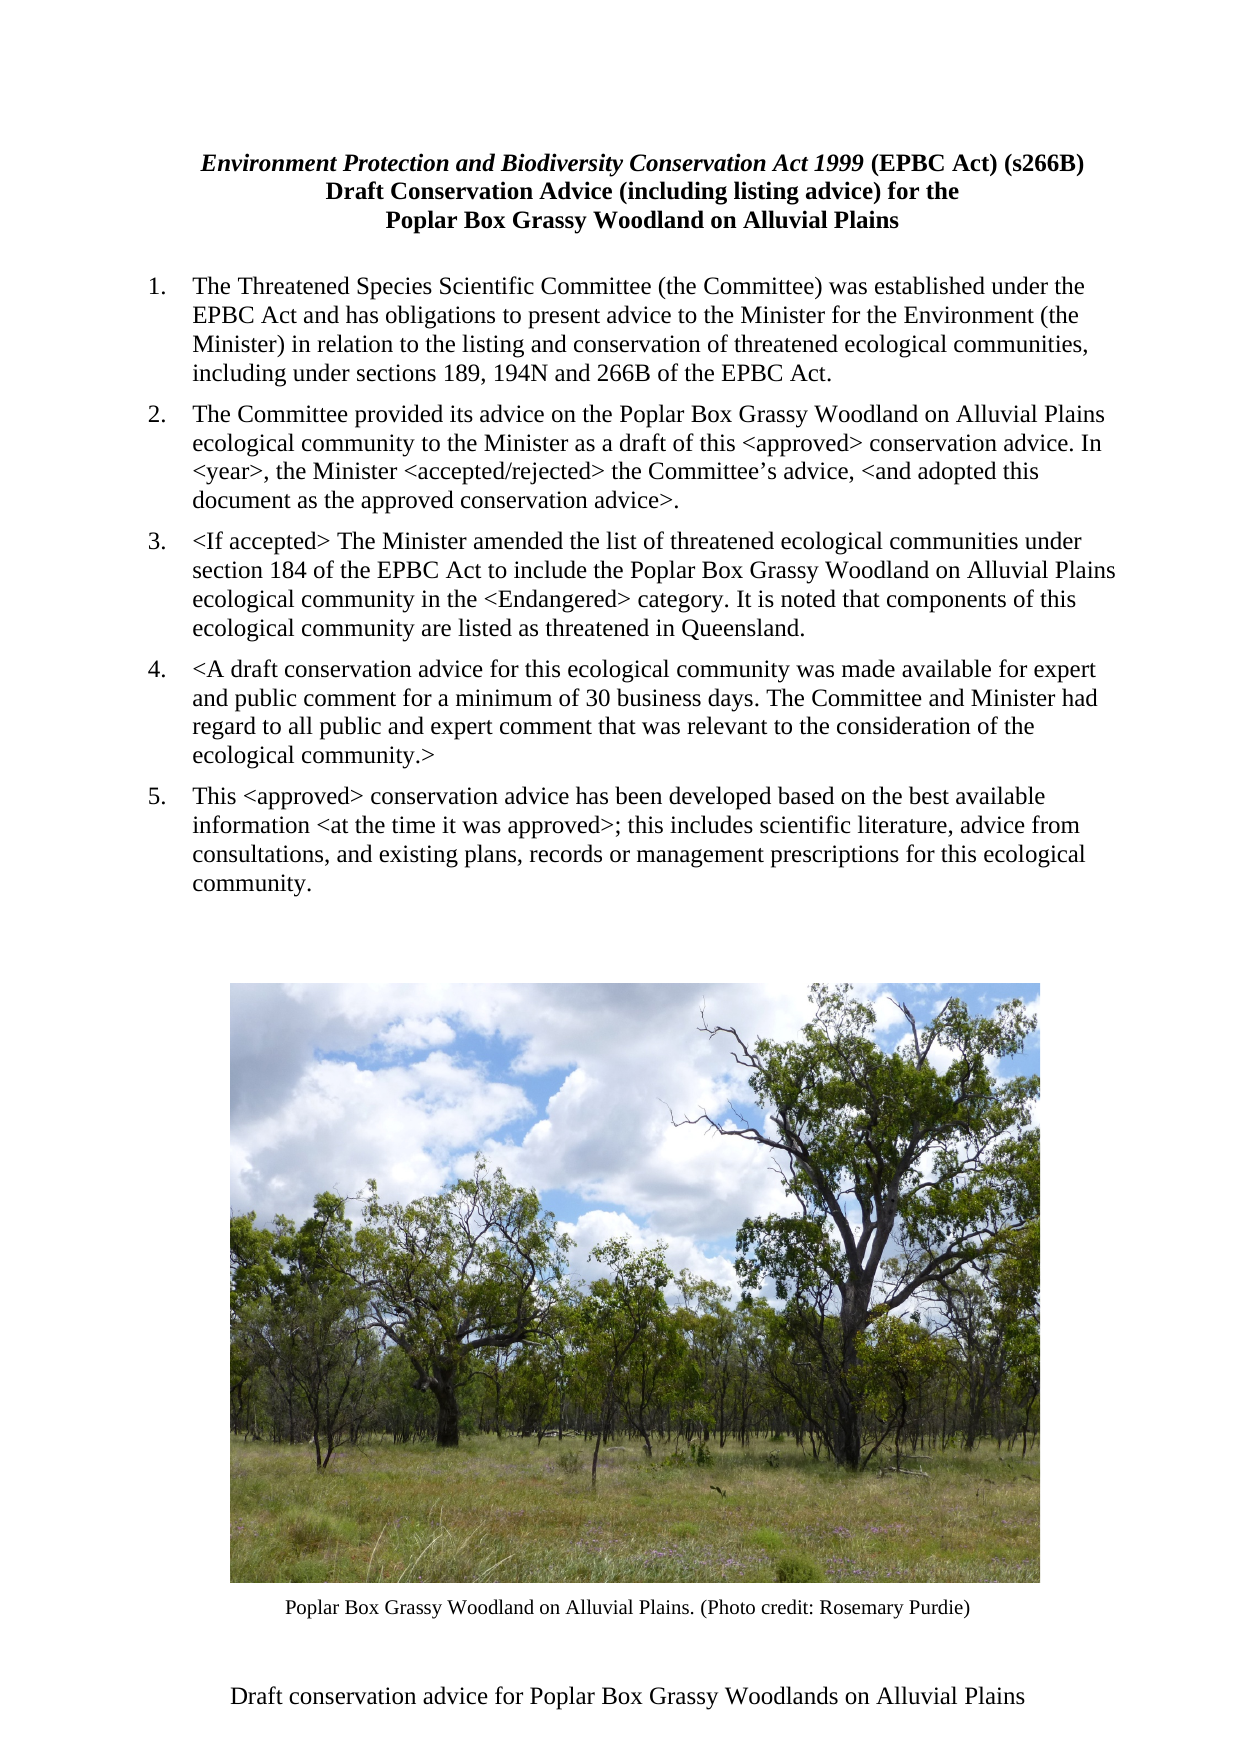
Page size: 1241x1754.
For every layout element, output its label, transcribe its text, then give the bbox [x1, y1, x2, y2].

text Environment Protection and Biodiversity Conservation Act 1999 (EPBC Act) (s266B) [148, 148, 1137, 176]
picture [230, 983, 1041, 1583]
text 5. This <approved> conservation advice has been developed based on the best available information <at the time it was approved>; this includes scientific literature, advice from consultations, and existing plans, records or management prescriptions for this ecological community. [148, 781, 1137, 896]
text 4. <A draft conservation advice for this ecological community was made available for expert and public comment for a minimum of 30 business days. The Committee and Minister had regard to all public and expert comment that was relevant to the consideration of the ecological community.> [148, 654, 1137, 769]
text Poplar Box Grassy Woodland on Alluvial Plains [148, 205, 1137, 234]
text Poplar Box Grassy Woodland on Alluvial Plains. (Photo credit: Rosemary Purdie) [148, 1595, 1107, 1619]
text Draft Conservation Advice (including listing advice) for the [148, 176, 1137, 205]
text 2. The Committee provided its advice on the Poplar Box Grassy Woodland on Alluvial Plains ecological community to the Minister as a draft of this <approved> conservation advice. In <year>, the Minister <accepted/rejected> the Committee’s advice, <and adopted this document as the approved conservation advice>. [148, 399, 1137, 514]
text 1. The Threatened Species Scientific Committee (the Committee) was established under the EPBC Act and has obligations to present advice to the Minister for the Environment (the Minister) in relation to the listing and conservation of threatened ecological communities, including under sections 189, 194N and 266B of the EPBC Act. [148, 271, 1137, 386]
text 3. <If accepted> The Minister amended the list of threatened ecological communities under section 184 of the EPBC Act to include the Poplar Box Grassy Woodland on Alluvial Plains ecological community in the <Endangered> category. It is noted that components of this ecological community are listed as threatened in Queensland. [148, 526, 1137, 641]
